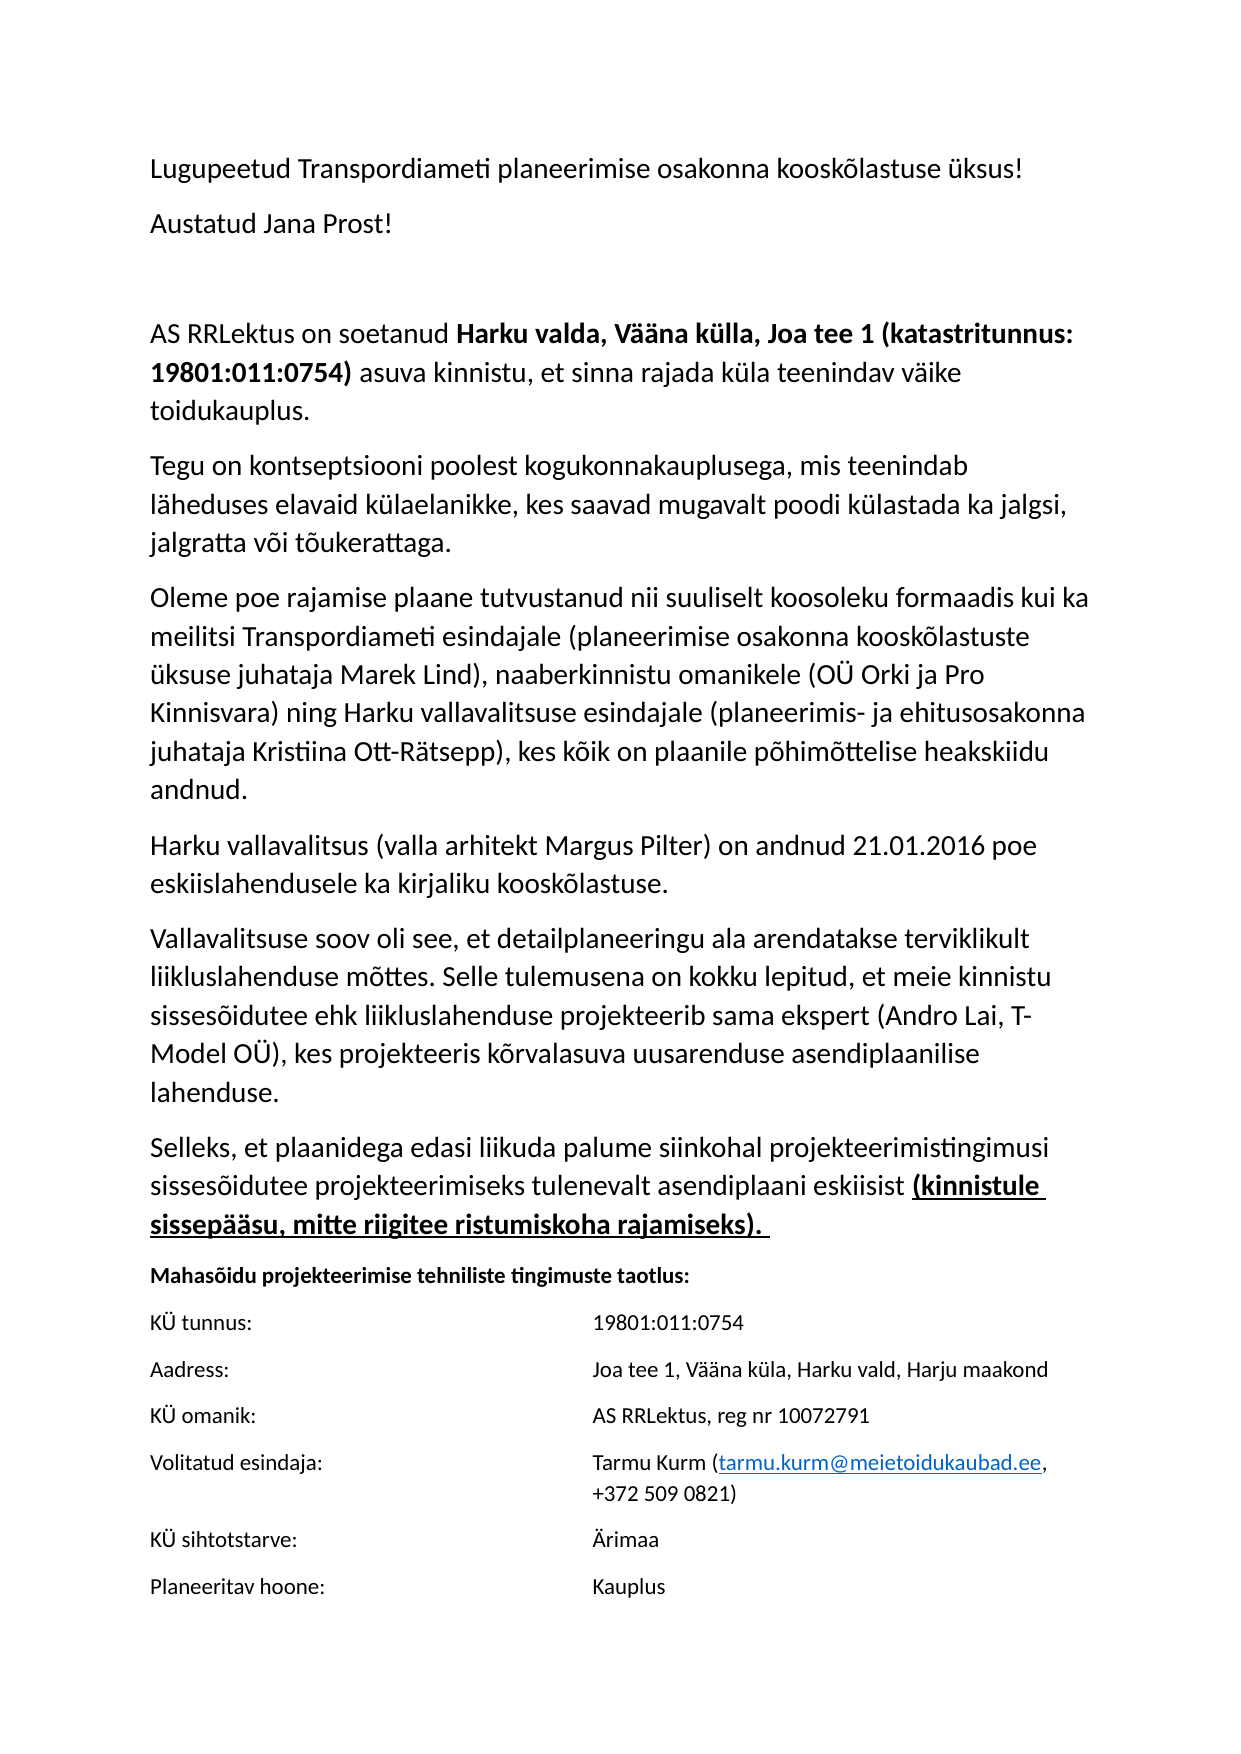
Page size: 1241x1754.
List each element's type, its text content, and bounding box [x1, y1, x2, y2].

text KÜ omanik: AS RRLektus, reg nr 10072791 [150, 1402, 1090, 1429]
text Mahasõidu projekteerimise tehniliste tingimuste taotlus: [150, 1261, 1090, 1289]
text Oleme poe rajamise plaane tutvustanud nii suuliselt koosoleku formaadis kui ka meilitsi Transpordiameti esindajale (planeerimise osakonna kooskõlastuste üksuse juhataja Marek Lind), naaberkinnistu omanikele (OÜ Orki ja Pro Kinnisvara) ning Harku vallavalitsuse esindajale (planeerimis- ja ehitusosakonna juhataja Kristiina Ott-Rätsepp), kes kõik on plaanile põhimõttelise heakskiidu andnud. [150, 579, 1090, 807]
text Planeeritav hoone: Kauplus [150, 1572, 1090, 1600]
text Harku vallavalitsus (valla arhitekt Margus Pilter) on andnud 21.01.2016 poe eskiislahendusele ka kirjaliku kooskõlastuse. [150, 827, 1090, 901]
text Selleks, et plaanidega edasi liikuda palume siinkohal projekteerimistingimusi sissesõidutee projekteerimiseks tulenevalt asendiplaani eskiisist (kinnistule sissepääsu, mitte riigitee ristumiskoha rajamiseks). [150, 1129, 1090, 1241]
text Aadress: Joa tee 1, Vääna küla, Harku vald, Harju maakond [150, 1355, 1090, 1383]
text Lugupeetud Transpordiameti planeerimise osakonna kooskõlastuse üksus! [150, 150, 1090, 186]
text Volitatud esindaja: Tarmu Kurm (tarmu.kurm@meietoidukaubad.ee, +372 509 0821) [150, 1448, 1090, 1507]
text KÜ sihtotstarve: Ärimaa [150, 1526, 1090, 1553]
text Austatud Jana Prost! [150, 205, 1090, 241]
text Vallavalitsuse soov oli see, et detailplaneeringu ala arendatakse terviklikult liikluslahenduse mõttes. Selle tulemusena on kokku lepitud, et meie kinnistu sissesõidutee ehk liikluslahenduse projekteerib sama ekspert (Andro Lai, T-Model OÜ), kes projekteeris kõrvalasuva uusarenduse asendiplaanilise lahenduse. [150, 920, 1090, 1109]
text KÜ tunnus: 19801:011:0754 [150, 1308, 1090, 1336]
text AS RRLektus on soetanud Harku valda, Vääna külla, Joa tee 1 (katastritunnus: 19801:011:0754) asuva kinnistu, et sinna rajada küla teenindav väike toidukauplus. [150, 315, 1090, 428]
text Tegu on kontseptsiooni poolest kogukonnakauplusega, mis teenindab läheduses elavaid külaelanikke, kes saavad mugavalt poodi külastada ka jalgsi, jalgratta või tõukerattaga. [150, 447, 1090, 560]
